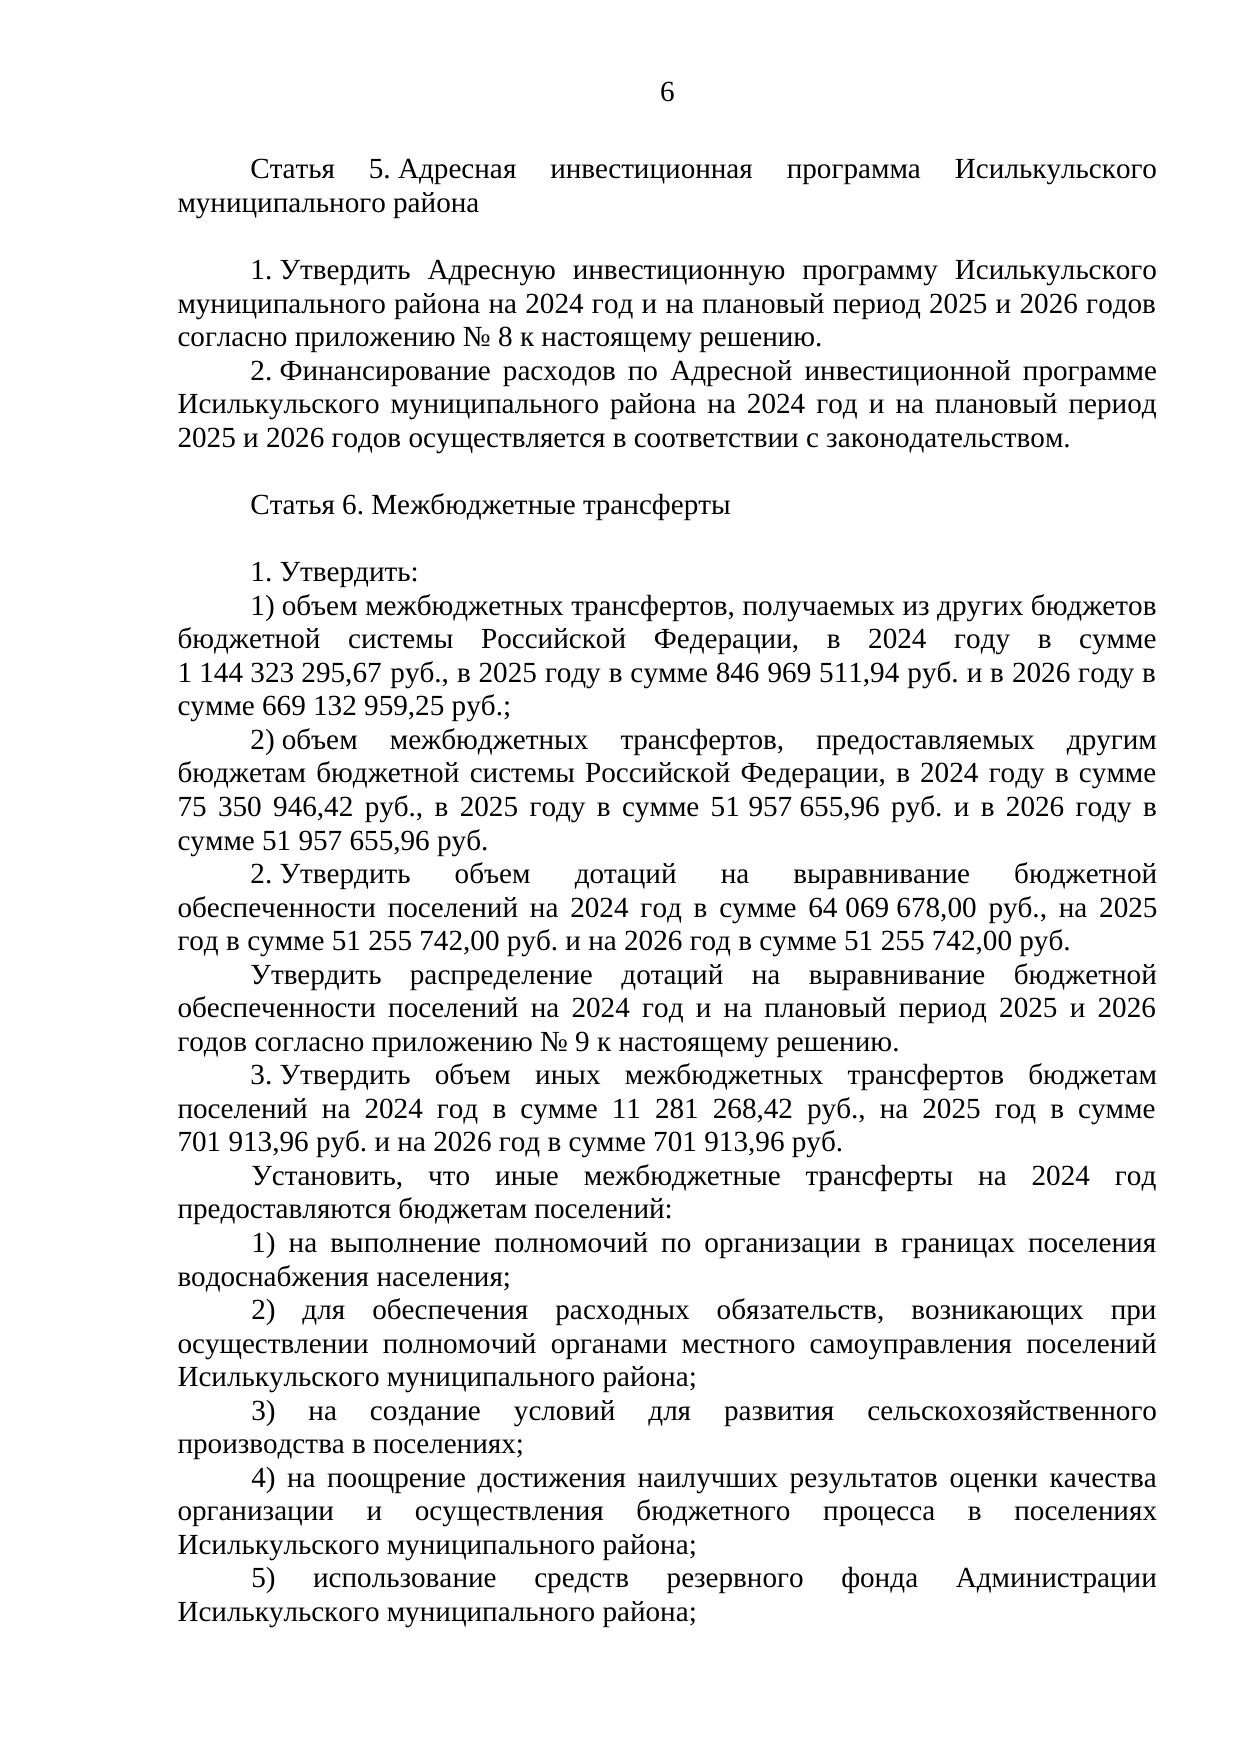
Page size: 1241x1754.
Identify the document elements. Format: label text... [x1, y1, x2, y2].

text 1) объем межбюджетных трансфертов, получаемых из других бюджетов бюджетной системы Российской Федерации, в 2024 году в сумме 1 144 323 295,67 руб., в 2025 году в сумме 846 969 511,94 руб. и в 2026 году в сумме 669 132 959,25 руб.; [177, 588, 1157, 722]
text 2) объем межбюджетных трансфертов, предоставляемых другим бюджетам бюджетной системы Российской Федерации, в 2024 году в сумме 75 350 946,42 руб., в 2025 году в сумме 51 957 655,96 руб. и в 2026 году в сумме 51 957 655,96 руб. [177, 722, 1157, 856]
text Статья 5. Адресная инвестиционная программа Исилькульского муниципального района [177, 152, 1157, 219]
text Установить, что иные межбюджетные трансферты на 2024 год предоставляются бюджетам поселений: [177, 1158, 1157, 1225]
text 1. Утвердить: [177, 554, 1157, 588]
text 2. Утвердить объем дотаций на выравнивание бюджетной обеспеченности поселений на 2024 год в сумме 64 069 678,00 руб., на 2025 год в сумме 51 255 742,00 руб. и на 2026 год в сумме 51 255 742,00 руб. [177, 856, 1157, 957]
text 4) на поощрение достижения наилучших результатов оценки качества организации и осуществления бюджетного процесса в поселениях Исилькульского муниципального района; [177, 1460, 1157, 1561]
text 1) на выполнение полномочий по организации в границах поселения водоснабжения населения; [177, 1225, 1157, 1292]
text 3. Утвердить объем иных межбюджетных трансфертов бюджетам поселений на 2024 год в сумме 11 281 268,42 руб., на 2025 год в сумме 701 913,96 руб. и на 2026 год в сумме 701 913,96 руб. [177, 1057, 1157, 1158]
text 1. Утвердить Адресную инвестиционную программу Исилькульского муниципального района на 2024 год и на плановый период 2025 и 2026 годов согласно приложению № 8 к настоящему решению. [177, 252, 1157, 353]
text 2) для обеспечения расходных обязательств, возникающих при осуществлении полномочий органами местного самоуправления поселений Исилькульского муниципального района; [177, 1292, 1157, 1393]
text 2. Финансирование расходов по Адресной инвестиционной программе Исилькульского муниципального района на 2024 год и на плановый период 2025 и 2026 годов осуществляется в соответствии с законодательством. [177, 353, 1157, 453]
text 5) использование средств резервного фонда Администрации Исилькульского муниципального района; [177, 1561, 1157, 1628]
text Статья 6. Межбюджетные трансферты [177, 487, 1157, 521]
text Утвердить распределение дотаций на выравнивание бюджетной обеспеченности поселений на 2024 год и на плановый период 2025 и 2026 годов согласно приложению № 9 к настоящему решению. [177, 957, 1157, 1057]
text 3) на создание условий для развития сельскохозяйственного производства в поселениях; [177, 1393, 1157, 1460]
